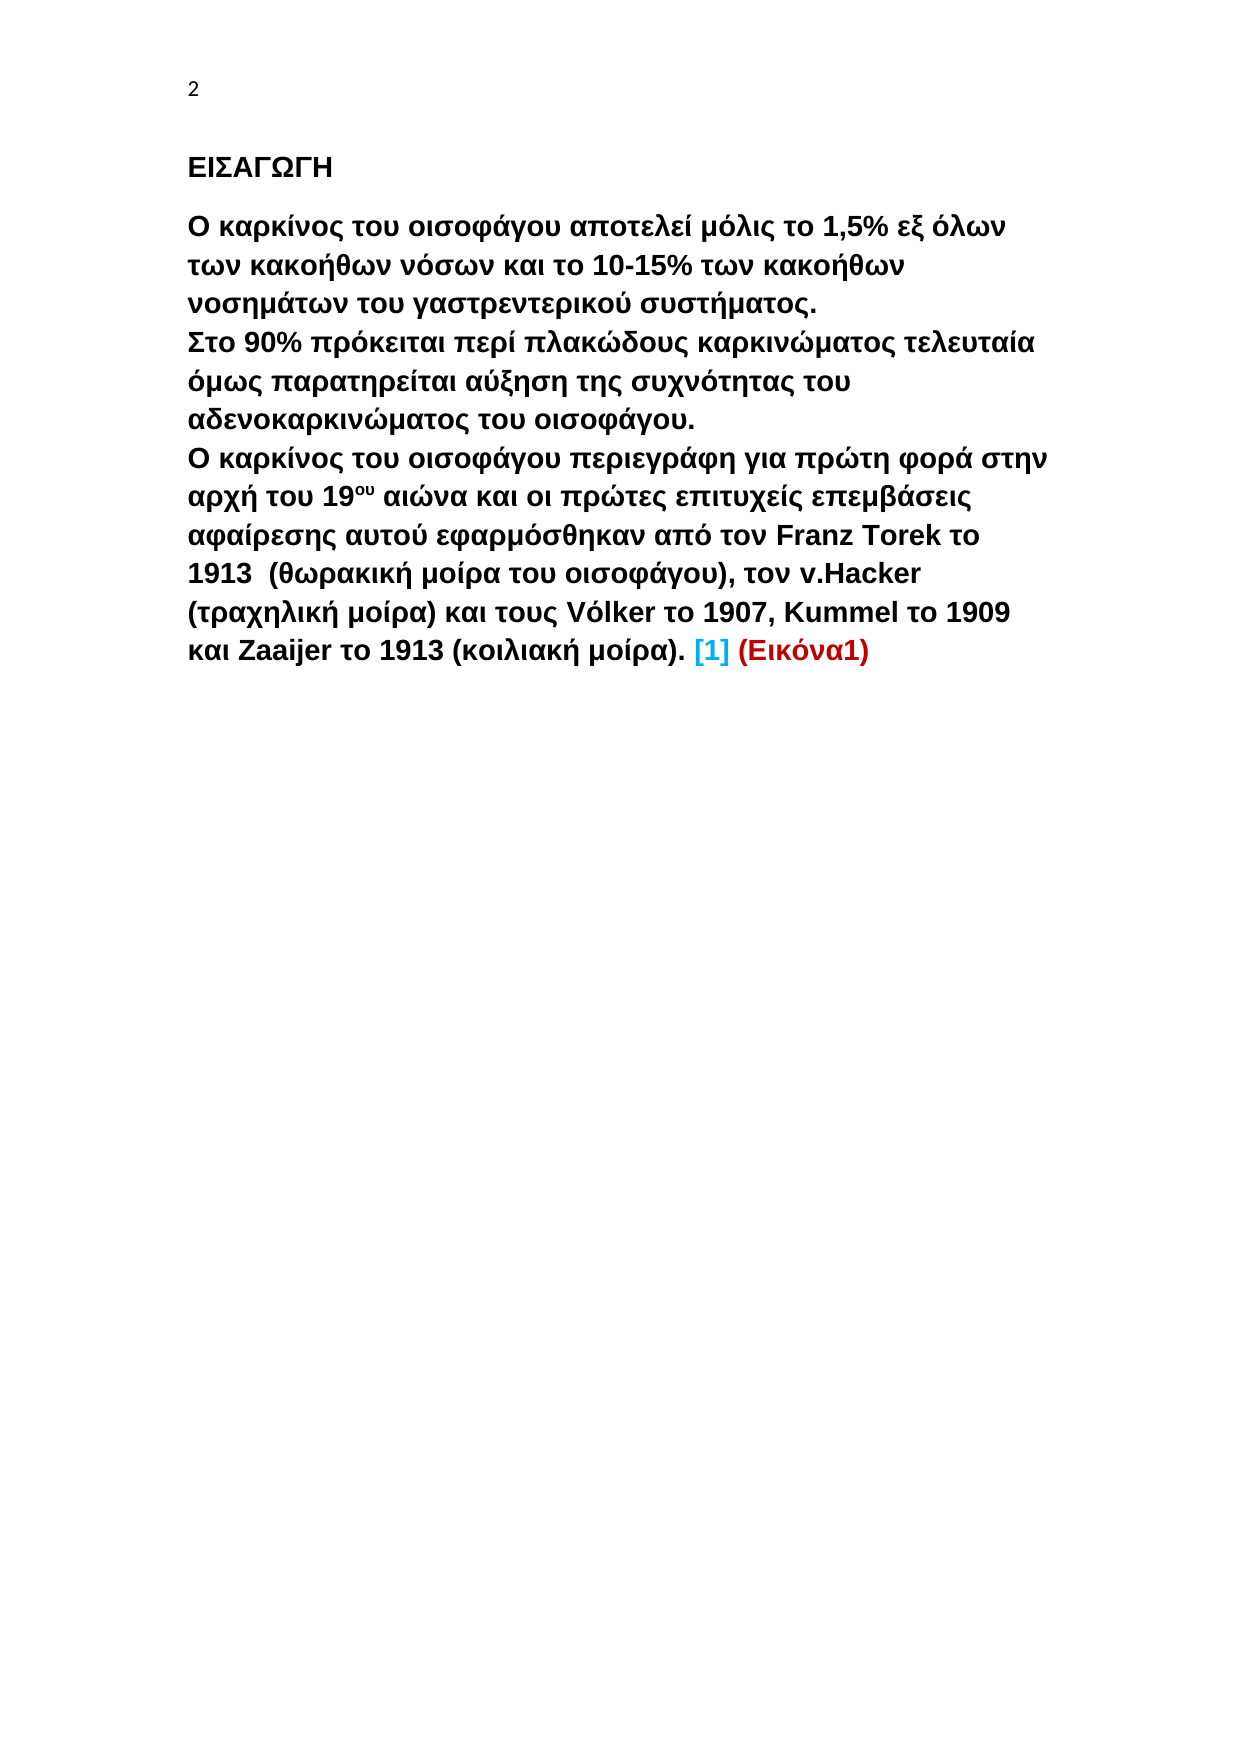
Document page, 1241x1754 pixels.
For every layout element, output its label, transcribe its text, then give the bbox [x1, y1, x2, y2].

text ΕΙΣΑΓΩΓΗ [187, 150, 1053, 183]
text Ο καρκίνος του οισοφάγου αποτελεί μόλις το 1,5% εξ όλων των κακοήθων νόσων και το 10-15% των κακοήθων νοσημάτων του γαστρεντερικού συστήματος. Στο 90% πρόκειται περί πλακώδους καρκινώματος τελευταία όμως παρατηρείται αύξηση της συχνότητας του αδενοκαρκινώματος του οισοφάγου. Ο καρκίνος του οισοφάγου περιεγράφη για πρώτη φορά στην αρχή του 19ου αιώνα και oι πρώτες επιτυχείς επεμβάσεις αφαίρεσης αυτού εφαρμόσθηκαν από τον Franz Torek το 1913 (θωρακική μοίρα του οισοφάγου), τον v.Hacker (τραχηλική μοίρα) και τους Vόlker το 1907, Kummel το 1909 και Zaaijer το 1913 (κοιλιακή μοίρα). [1] (Εικόνα1) [187, 209, 1053, 667]
